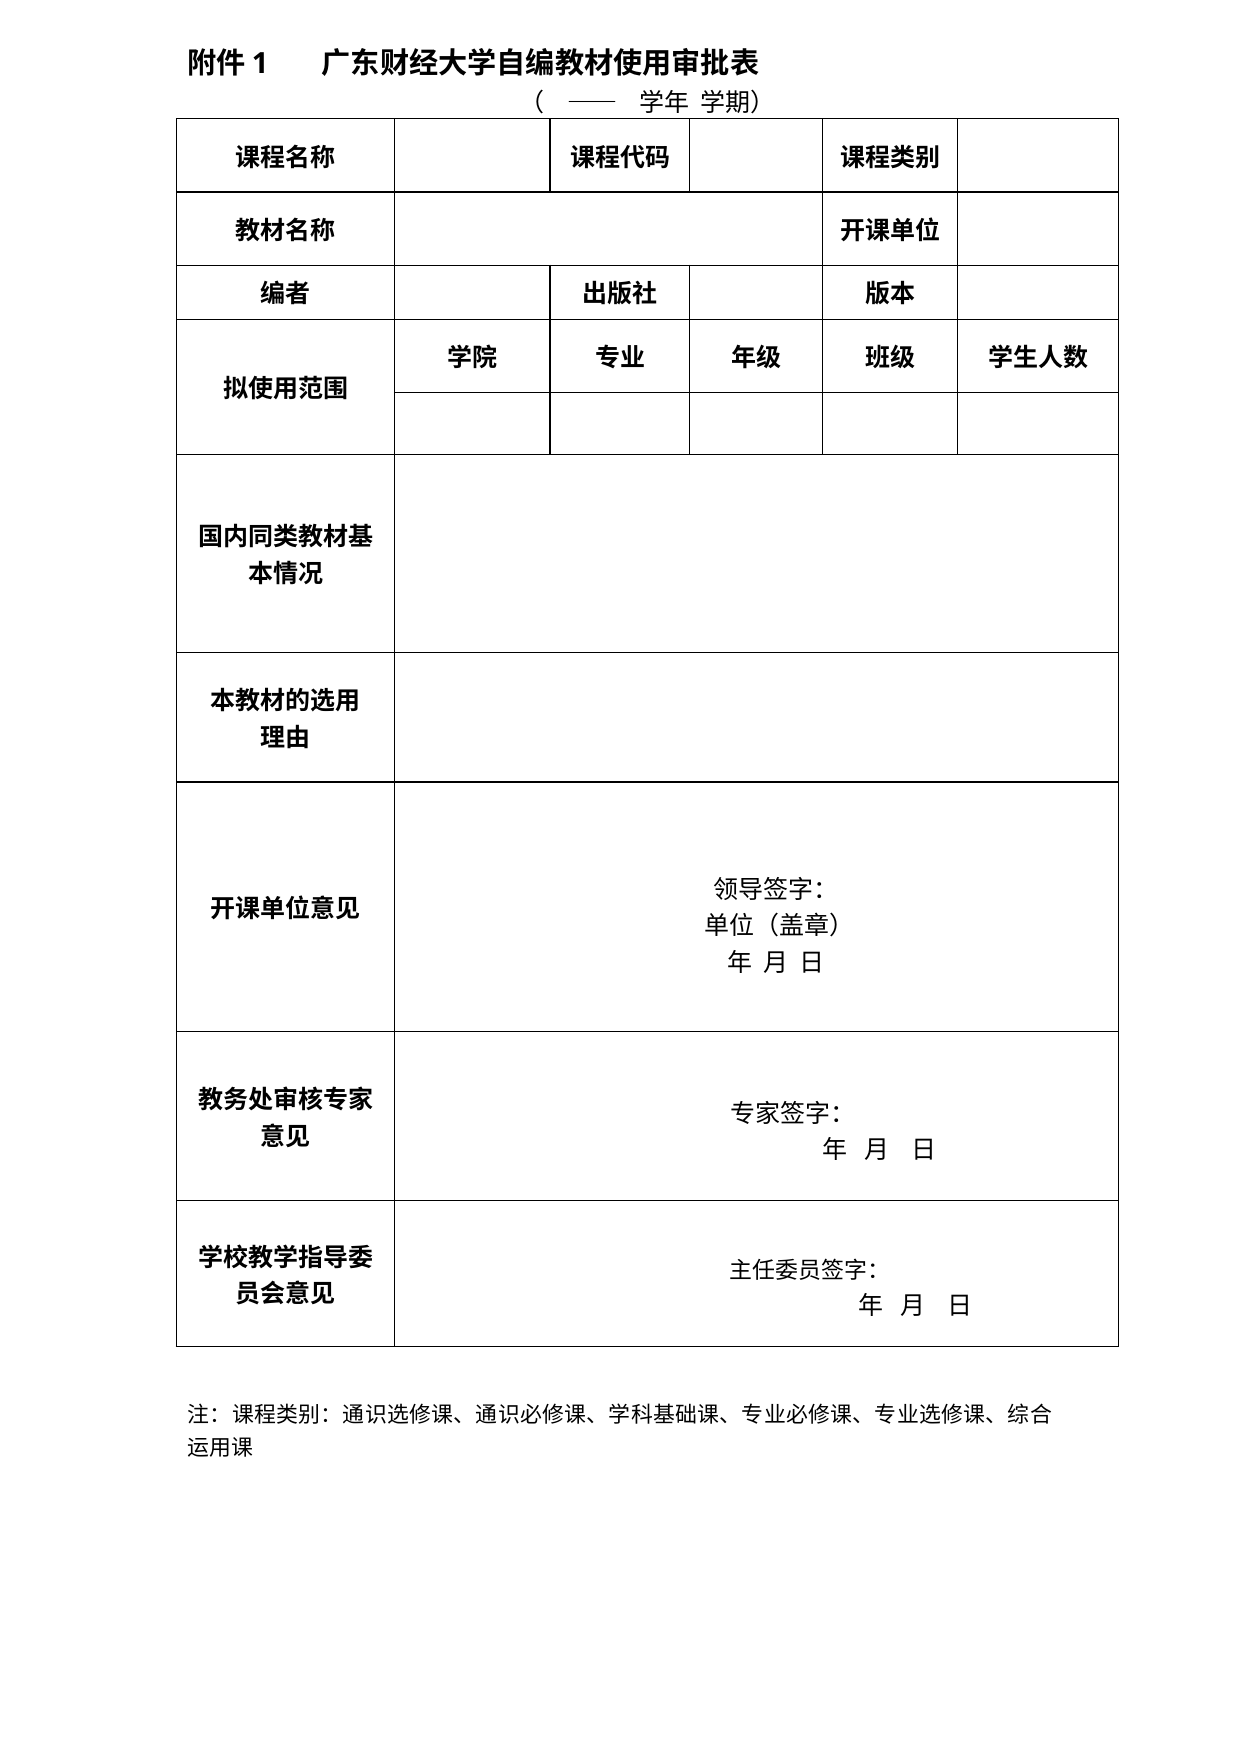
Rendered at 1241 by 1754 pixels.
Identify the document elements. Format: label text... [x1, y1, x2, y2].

table_cell 编者 [177, 266, 394, 319]
table_cell 拟使用范围 [177, 320, 394, 453]
table_cell [395, 266, 549, 319]
table_cell 学院 [395, 320, 549, 392]
table_cell [958, 119, 1118, 191]
table_cell [958, 193, 1118, 264]
table_cell 年级 [690, 320, 822, 392]
table_cell [395, 193, 822, 264]
table_cell 课程名称 [177, 119, 394, 191]
table_cell 专家签字： 年 月 日 [395, 1032, 1118, 1199]
table_cell [690, 119, 822, 191]
table_cell 领导签字： 单位（盖章） 年 月 日 [395, 783, 1118, 1031]
table_cell 班级 [823, 320, 957, 392]
table_cell 版本 [823, 266, 957, 319]
text 注：课程类别：通识选修课、通识必修课、学科基础课、专业必修课、专业选修课、综合运用课 [187, 1397, 1053, 1462]
table_cell 国内同类教材基本情况 [177, 455, 394, 652]
table_cell 学校教学指导委员会意见 [177, 1201, 394, 1346]
table_cell [395, 455, 1118, 652]
table_cell [395, 393, 549, 453]
table_cell [395, 653, 1118, 781]
table_cell 教材名称 [177, 193, 394, 264]
table_cell 课程代码 [551, 119, 689, 191]
table_header 附件1 广东财经大学自编教材使用审批表 （ —— 学年 学期） [176, 0, 1119, 118]
table_cell 开课单位意见 [177, 783, 394, 1031]
table_cell 课程类别 [823, 119, 957, 191]
table_cell 专业 [551, 320, 689, 392]
table_cell 主任委员签字： 年 月 日 [395, 1201, 1118, 1346]
table_cell [690, 393, 822, 453]
table_cell [690, 266, 822, 319]
table_cell [958, 393, 1118, 453]
table_cell 开课单位 [823, 193, 957, 264]
table_cell 学生人数 [958, 320, 1118, 392]
table_cell [551, 393, 689, 453]
table_cell 出版社 [551, 266, 689, 319]
table_cell 教务处审核专家意见 [177, 1032, 394, 1199]
table_cell [823, 393, 957, 453]
table_cell 本教材的选用 理由 [177, 653, 394, 781]
table_cell [395, 119, 549, 191]
table_cell [958, 266, 1118, 319]
